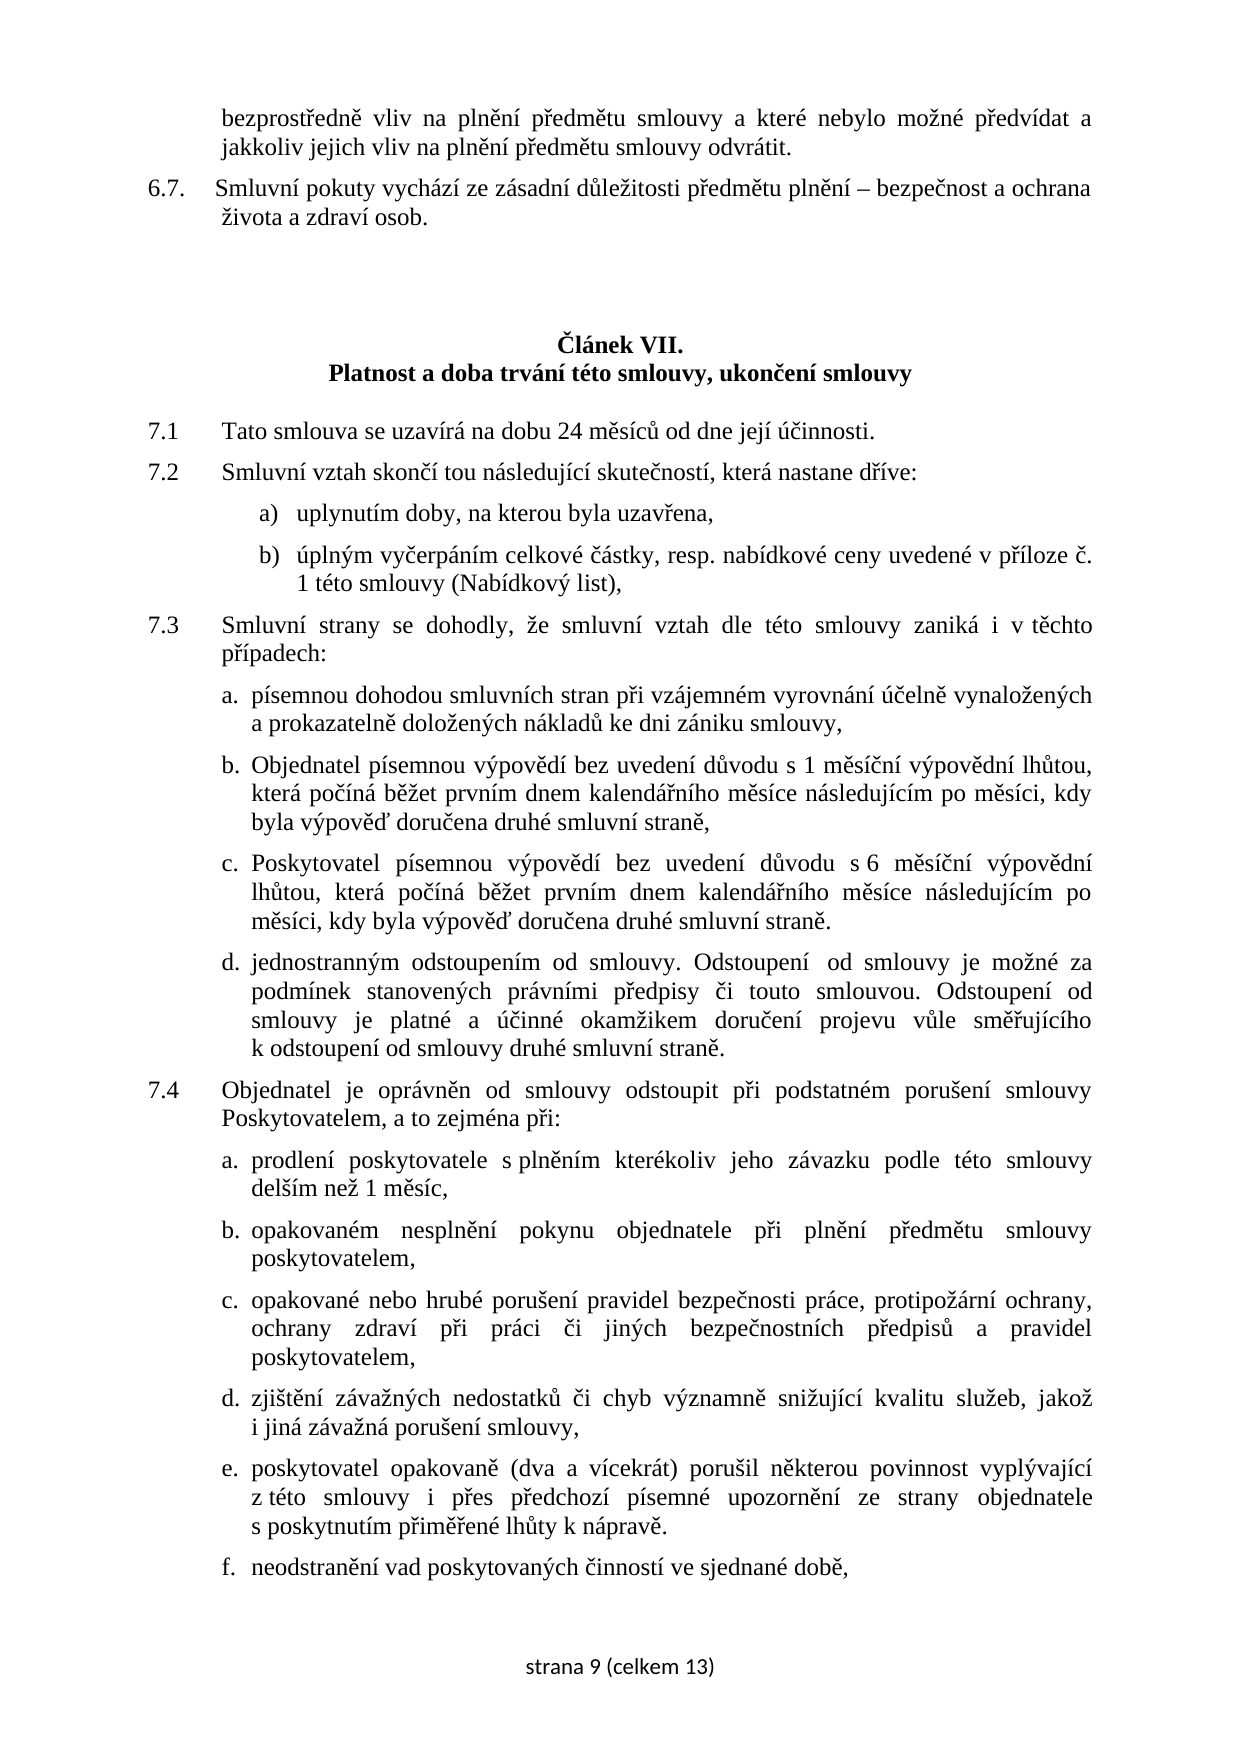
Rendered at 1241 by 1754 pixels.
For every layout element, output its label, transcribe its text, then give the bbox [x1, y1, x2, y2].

list Smluvní strany se dohodly, že smluvní vztah dle této smlouvy zaniká i v těchto případech: [148, 610, 1093, 667]
list poskytovatel opakovaně (dva a vícekrát) porušil některou povinnost vyplývající z této smlouvy i přes předchozí písemné upozornění ze strany objednatele s poskytnutím přiměřené lhůty k nápravě. [221, 1453, 1093, 1540]
text Platnost a doba trvání této smlouvy, ukončení smlouvy [148, 358, 1093, 387]
text Článek VII. [148, 330, 1093, 358]
list Poskytovatel písemnou výpovědí bez uvedení důvodu s 6 měsíční výpovědní lhůtou, která počíná běžet prvním dnem kalendářního měsíce následujícím po měsíci, kdy byla výpověď doručena druhé smluvní straně. [221, 848, 1093, 935]
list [148, 103, 1093, 161]
list Objednatel je oprávněn od smlouvy odstoupit při podstatném porušení smlouvy Poskytovatelem, a to zejména při: [148, 1075, 1093, 1132]
list Objednatel písemnou výpovědí bez uvedení důvodu s 1 měsíční výpovědní lhůtou, která počíná běžet prvním dnem kalendářního měsíce následujícím po měsíci, kdy byla výpověď doručena druhé smluvní straně, [221, 750, 1093, 836]
list neodstranění vad poskytovaných činností ve sjednané době, [221, 1552, 1093, 1581]
list Tato smlouva se uzavírá na dobu 24 měsíců od dne její účinnosti. [148, 416, 1093, 445]
list jednostranným odstoupením od smlouvy. Odstoupení od smlouvy je možné za podmínek stanovených právními předpisy či touto smlouvou. Odstoupení od smlouvy je platné a účinné okamžikem doručení projevu vůle směřujícího k odstoupení od smlouvy druhé smluvní straně. [221, 947, 1093, 1062]
list prodlení poskytovatele s plněním kterékoliv jeho závazku podle této smlouvy delším než 1 měsíc, [221, 1145, 1093, 1202]
list opakované nebo hrubé porušení pravidel bezpečnosti práce, protipožární ochrany, ochrany zdraví při práci či jiných bezpečnostních předpisů a pravidel poskytovatelem, [221, 1285, 1093, 1371]
list úplným vyčerpáním celkové částky, resp. nabídkové ceny uvedené v příloze č. 1 této smlouvy (Nabídkový list), [259, 540, 1093, 597]
list Smluvní vztah skončí tou následující skutečností, která nastane dříve: [148, 457, 1093, 486]
list zjištění závažných nedostatků či chyb významně snižující kvalitu služeb, jakož i jiná závažná porušení smlouvy, [221, 1383, 1093, 1441]
list písemnou dohodou smluvních stran při vzájemném vyrovnání účelně vynaložených a prokazatelně doložených nákladů ke dni zániku smlouvy, [221, 680, 1093, 737]
list uplynutím doby, na kterou byla uzavřena, [259, 498, 1093, 527]
list opakovaném nesplnění pokynu objednatele při plnění předmětu smlouvy poskytovatelem, [221, 1215, 1093, 1272]
list Smluvní pokuty vychází ze zásadní důležitosti předmětu plnění – bezpečnost a ochrana života a zdraví osob. [148, 173, 1093, 231]
